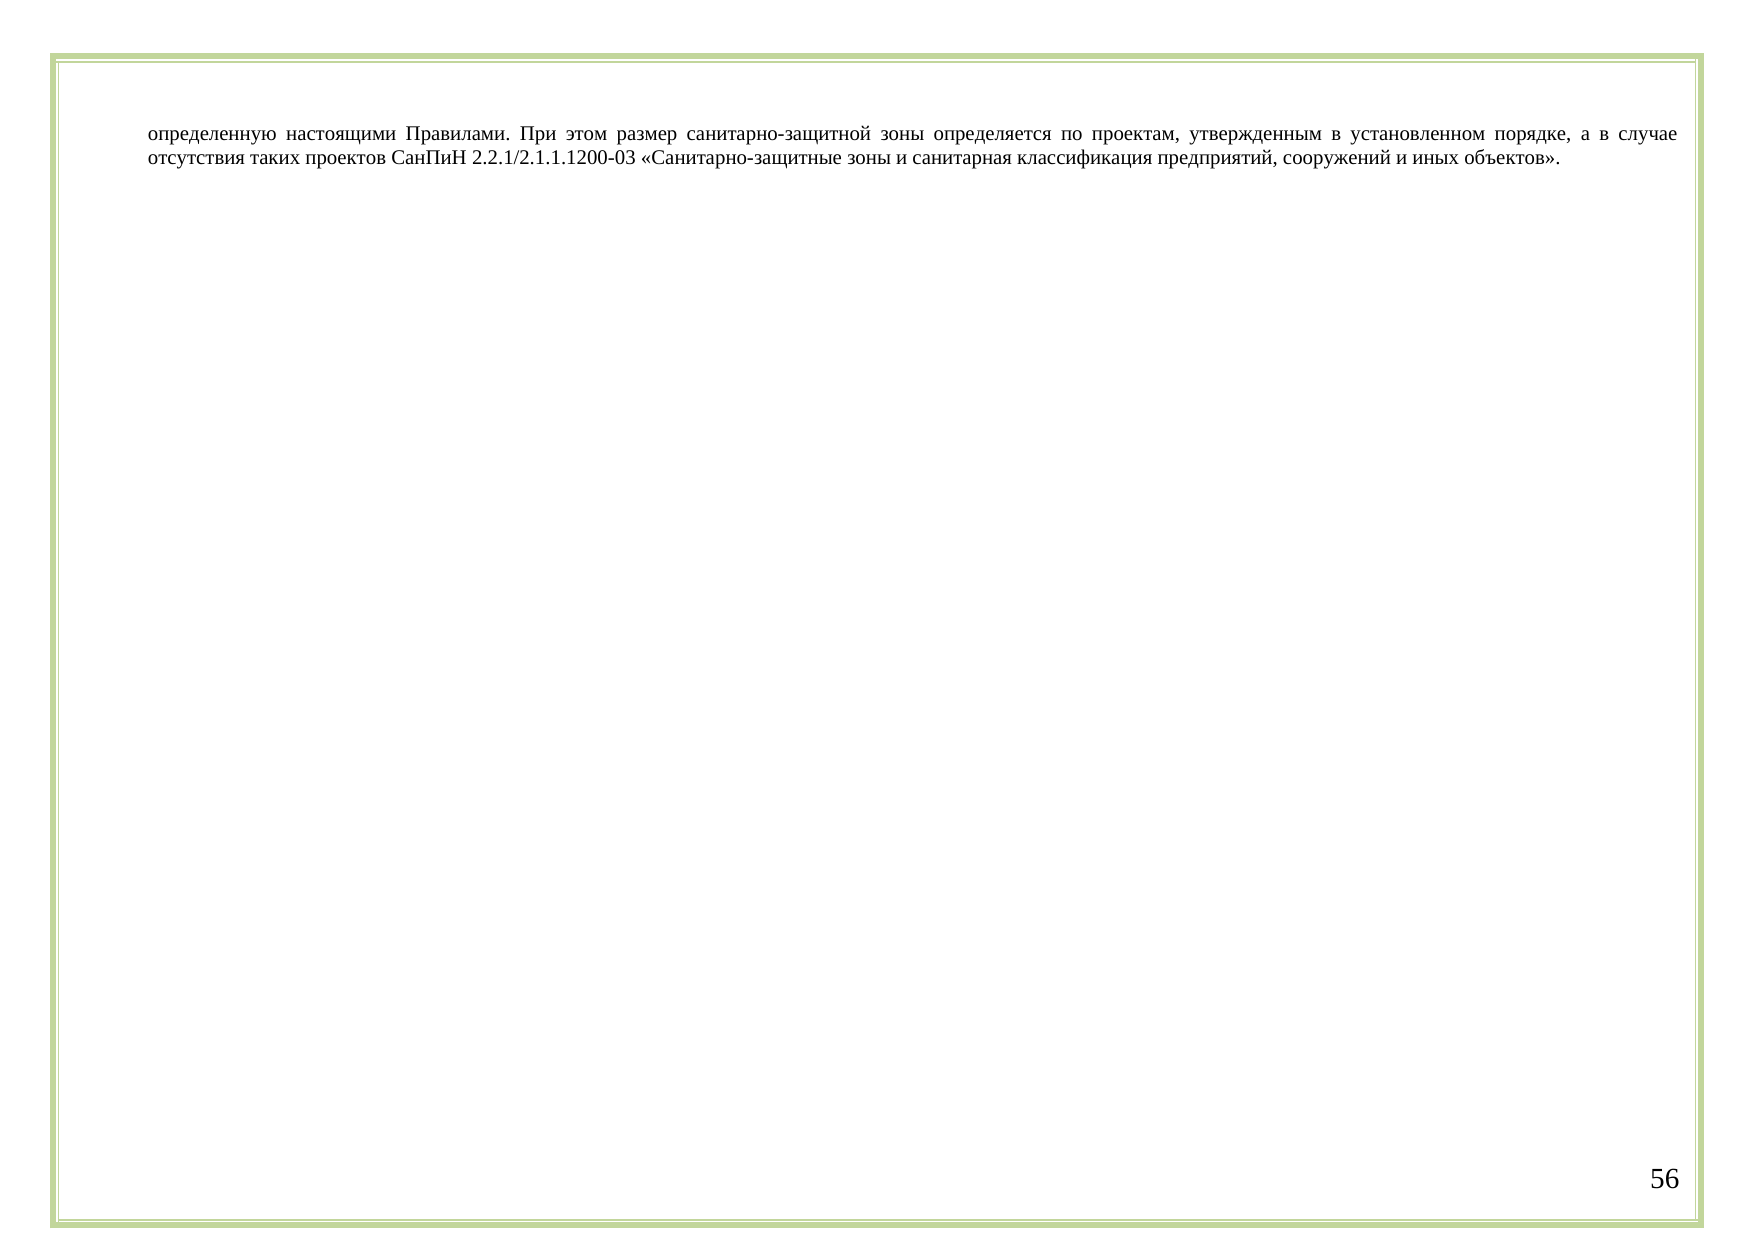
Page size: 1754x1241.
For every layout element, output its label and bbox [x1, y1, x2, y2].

text [148, 121, 1679, 169]
